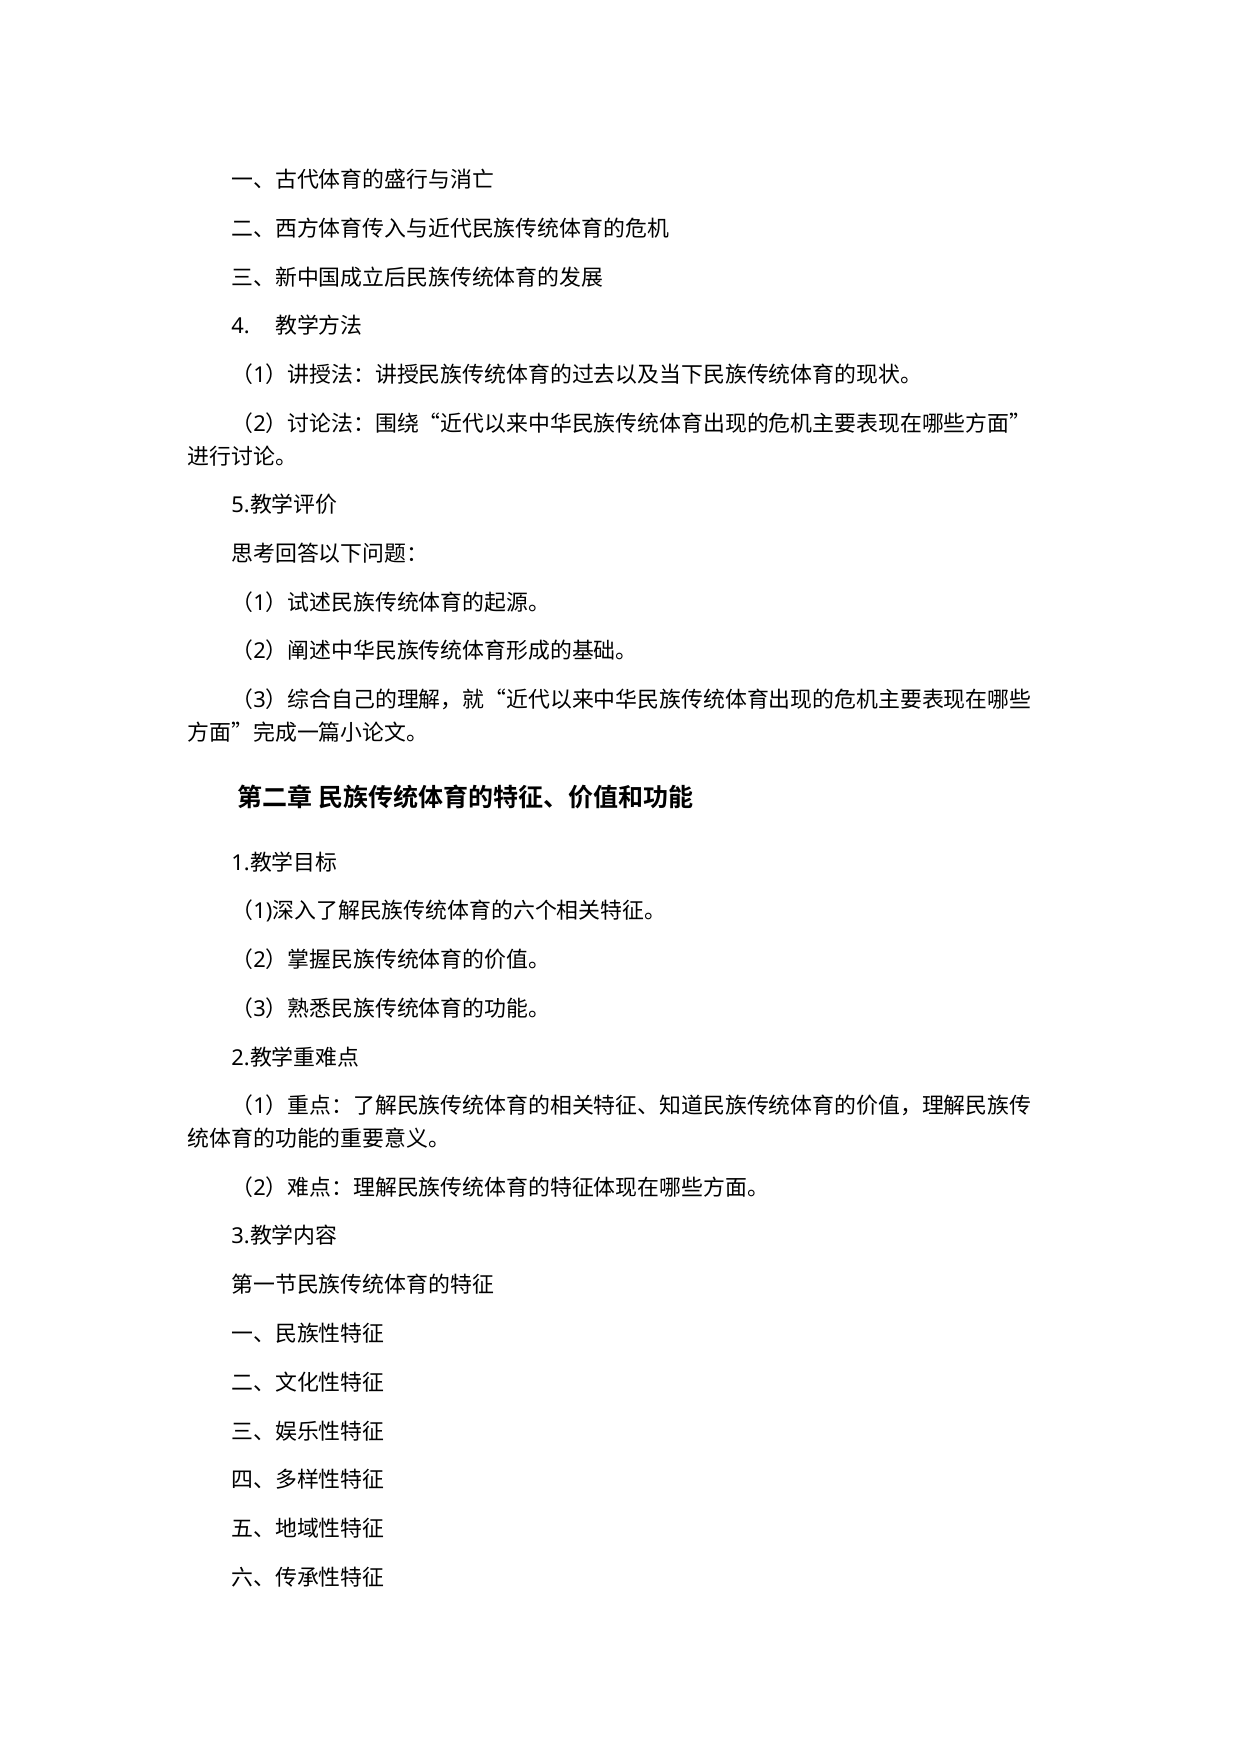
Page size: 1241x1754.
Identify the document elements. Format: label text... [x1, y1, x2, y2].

list 地域性特征 [187, 1511, 1053, 1543]
list 娱乐性特征 [187, 1413, 1053, 1446]
list 西方体育传入与近代民族传统体育的危机 [187, 211, 1053, 243]
text （1）试述民族传统体育的起源。 [187, 584, 1053, 617]
text （3）综合自己的理解，就“近代以来中华民族传统体育出现的危机主要表现在哪些方面”完成一篇小论文。 [187, 682, 1053, 747]
list 讲授法：讲授民族传统体育的过去以及当下民族传统体育的现状。 [187, 357, 1053, 389]
text （2）掌握民族传统体育的价值。 [187, 942, 1053, 974]
text （2）难点：理解民族传统体育的特征体现在哪些方面。 [187, 1169, 1053, 1202]
text 2.教学重难点 [187, 1039, 1053, 1072]
text 思考回答以下问题： [187, 536, 1053, 568]
text 1.教学目标 [187, 844, 1053, 877]
text （1）重点：了解民族传统体育的相关特征、知道民族传统体育的价值，理解民族传统体育的功能的重要意义。 [187, 1088, 1053, 1153]
list 多样性特征 [187, 1462, 1053, 1494]
text （2）阐述中华民族传统体育形成的基础。 [187, 633, 1053, 666]
text 第二章 民族传统体育的特征、价值和功能 [187, 763, 1053, 828]
text 3.教学内容 [187, 1218, 1053, 1251]
list 文化性特征 [187, 1364, 1053, 1397]
list 民族性特征 [187, 1316, 1053, 1348]
list 传承性特征 [187, 1559, 1053, 1592]
list 讨论法：围绕“近代以来中华民族传统体育出现的危机主要表现在哪些方面”进行讨论。 [187, 406, 1053, 471]
list 教学方法 [187, 308, 1053, 341]
text 5.教学评价 [187, 487, 1053, 519]
text 第一节民族传统体育的特征 [187, 1267, 1053, 1299]
list 古代体育的盛行与消亡 [187, 162, 1053, 194]
text （3）熟悉民族传统体育的功能。 [187, 991, 1053, 1023]
text （1)深入了解民族传统体育的六个相关特征。 [187, 893, 1053, 926]
list 新中国成立后民族传统体育的发展 [187, 259, 1053, 292]
